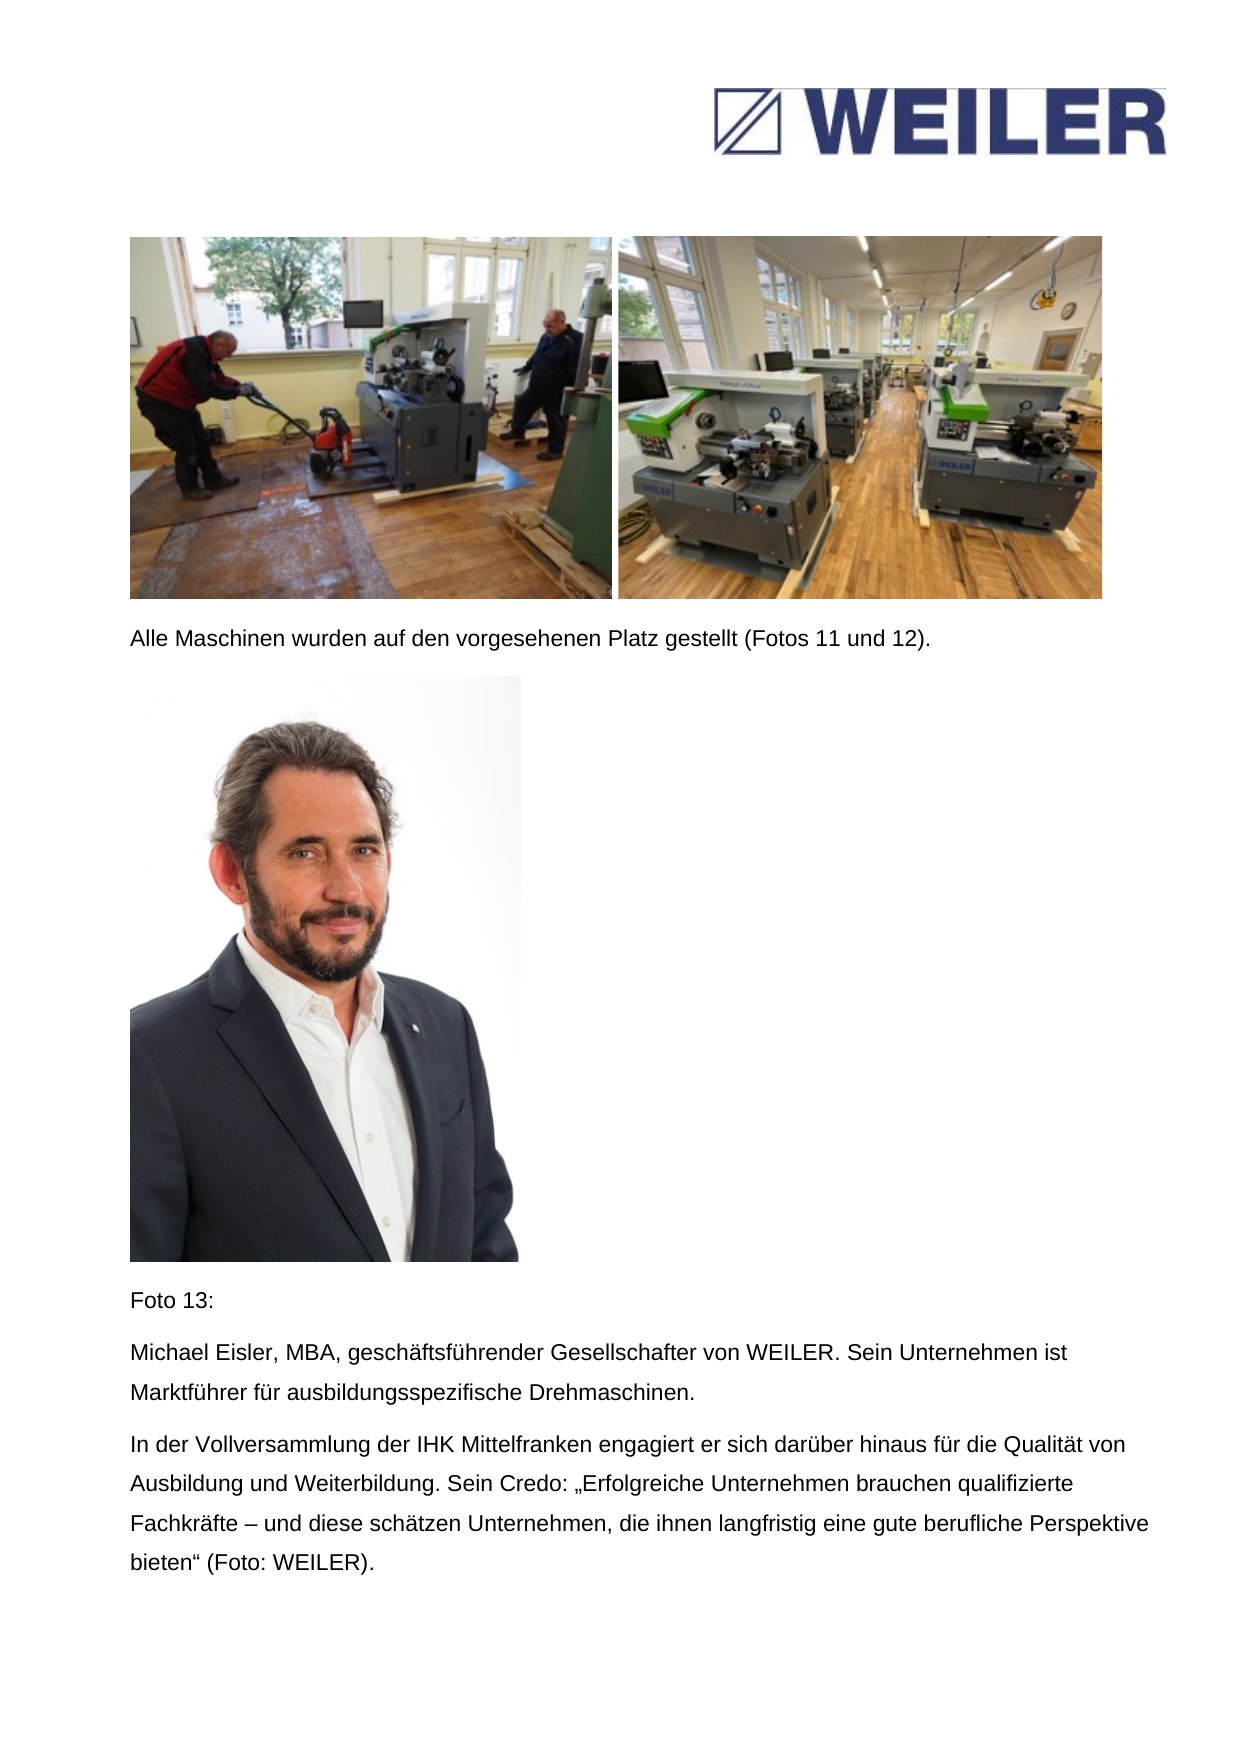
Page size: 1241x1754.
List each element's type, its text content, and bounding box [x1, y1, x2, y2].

text Michael Eisler, MBA, geschäftsführender Gesellschafter von WEILER. Sein Unternehmen ist Marktführer für ausbildungsspezifische Drehmaschinen. [130, 1339, 1167, 1405]
picture [714, 88, 1167, 155]
text Alle Maschinen wurden auf den vorgesehenen Platz gestellt (Fotos 11 und 12). [130, 625, 1167, 651]
picture [130, 676, 522, 1262]
text In der Vollversammlung der IHK Mittelfranken engagiert er sich darüber hinaus für die Qualität von Ausbildung und Weiterbildung. Sein Credo: „Erfolgreiche Unternehmen brauchen qualifizierte Fachkräfte – und diese schätzen Unternehmen, die ihnen langfristig eine gute berufliche Perspektive bieten“ (Foto: WEILER). [130, 1431, 1167, 1576]
picture [130, 237, 612, 599]
text Foto 13: [130, 1287, 1167, 1314]
picture [618, 236, 1103, 599]
